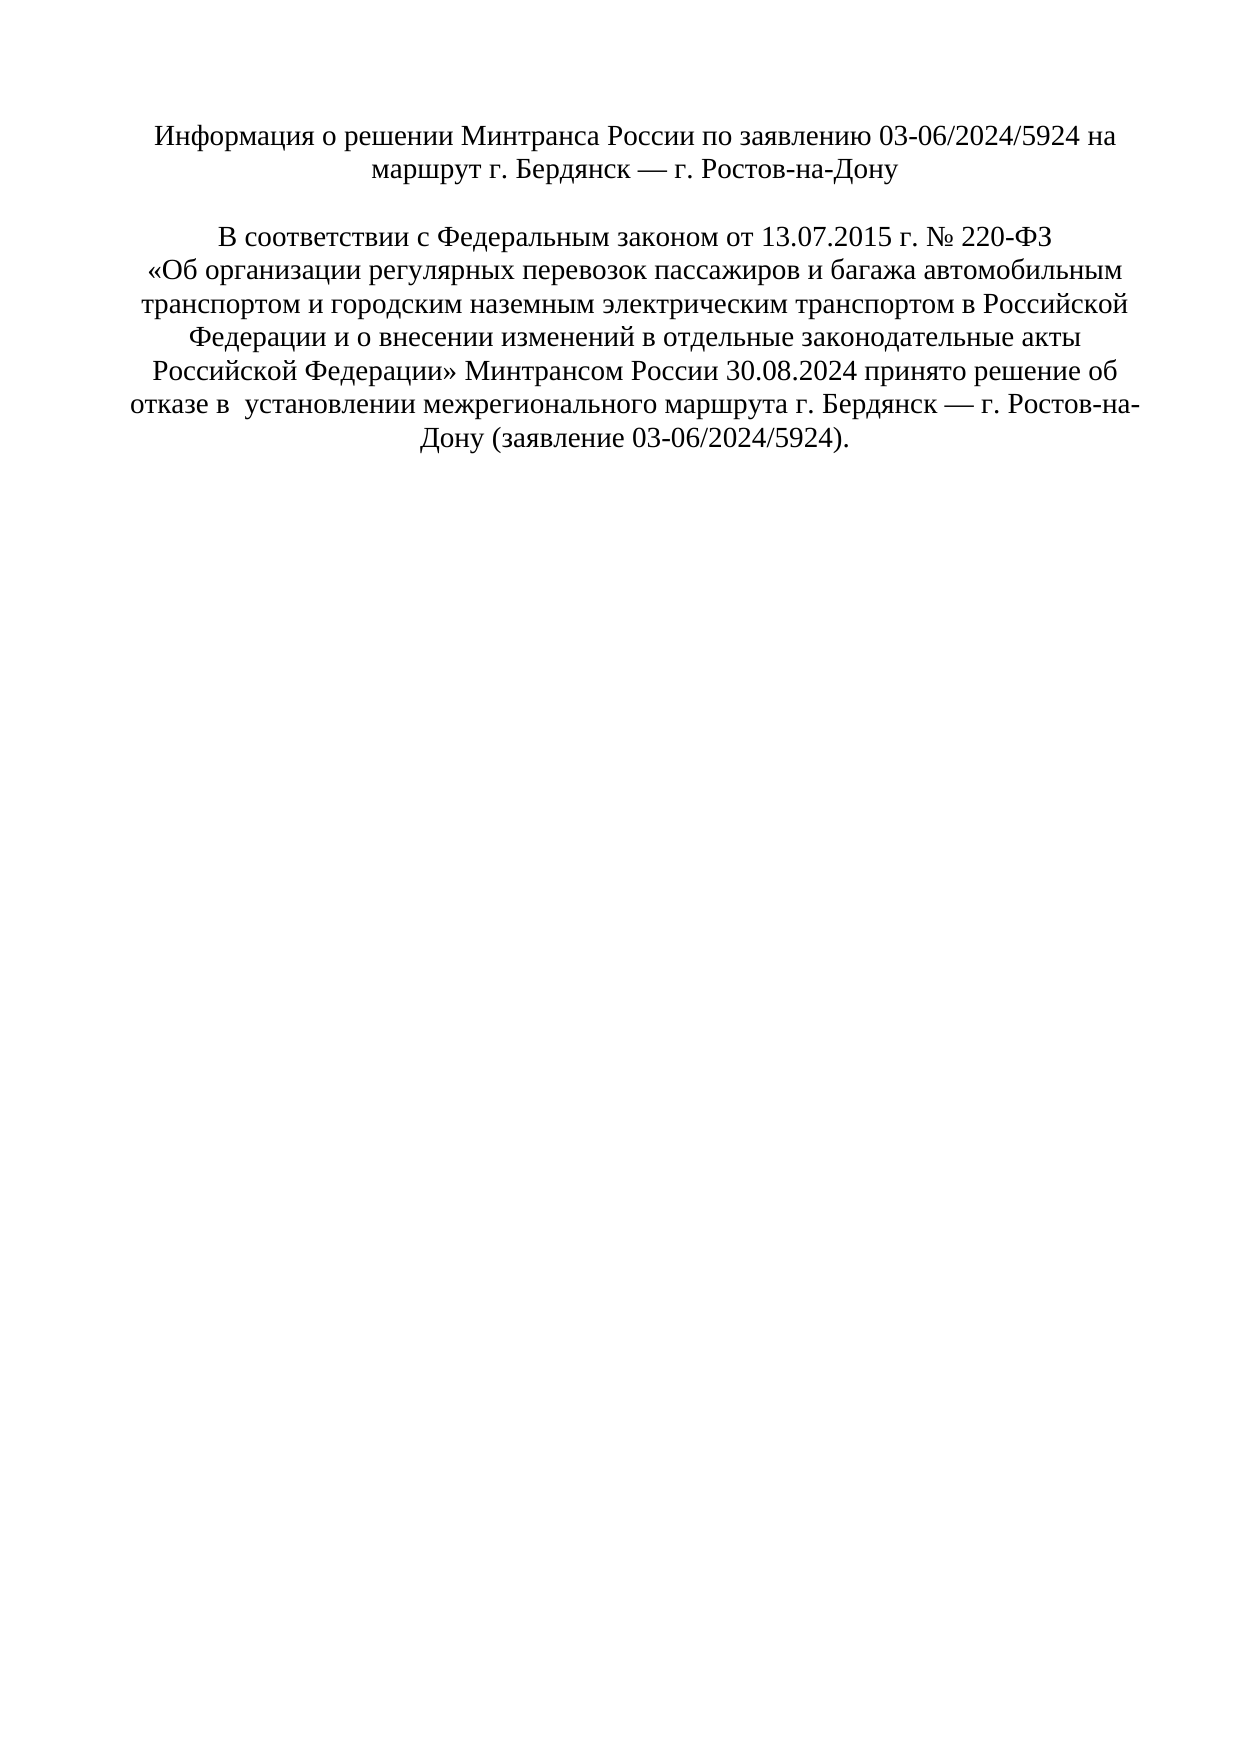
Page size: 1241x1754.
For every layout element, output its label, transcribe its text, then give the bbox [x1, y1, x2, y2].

text Информация о решении Минтранса России по заявлению 03-06/2024/5924 на маршрут г. Бердянск — г. Ростов-на-Дону [118, 118, 1152, 185]
text В соответствии с Федеральным законом от 13.07.2015 г. № 220-ФЗ «Об организации регулярных перевозок пассажиров и багажа автомобильным транспортом и городским наземным электрическим транспортом в Российской Федерации и о внесении изменений в отдельные законодательные акты Российской Федерации» Минтрансом России 30.08.2024 принято решение об отказе в установлении межрегионального маршрута г. Бердянск — г. Ростов-на-Дону (заявление 03-06/2024/5924). [118, 219, 1152, 453]
